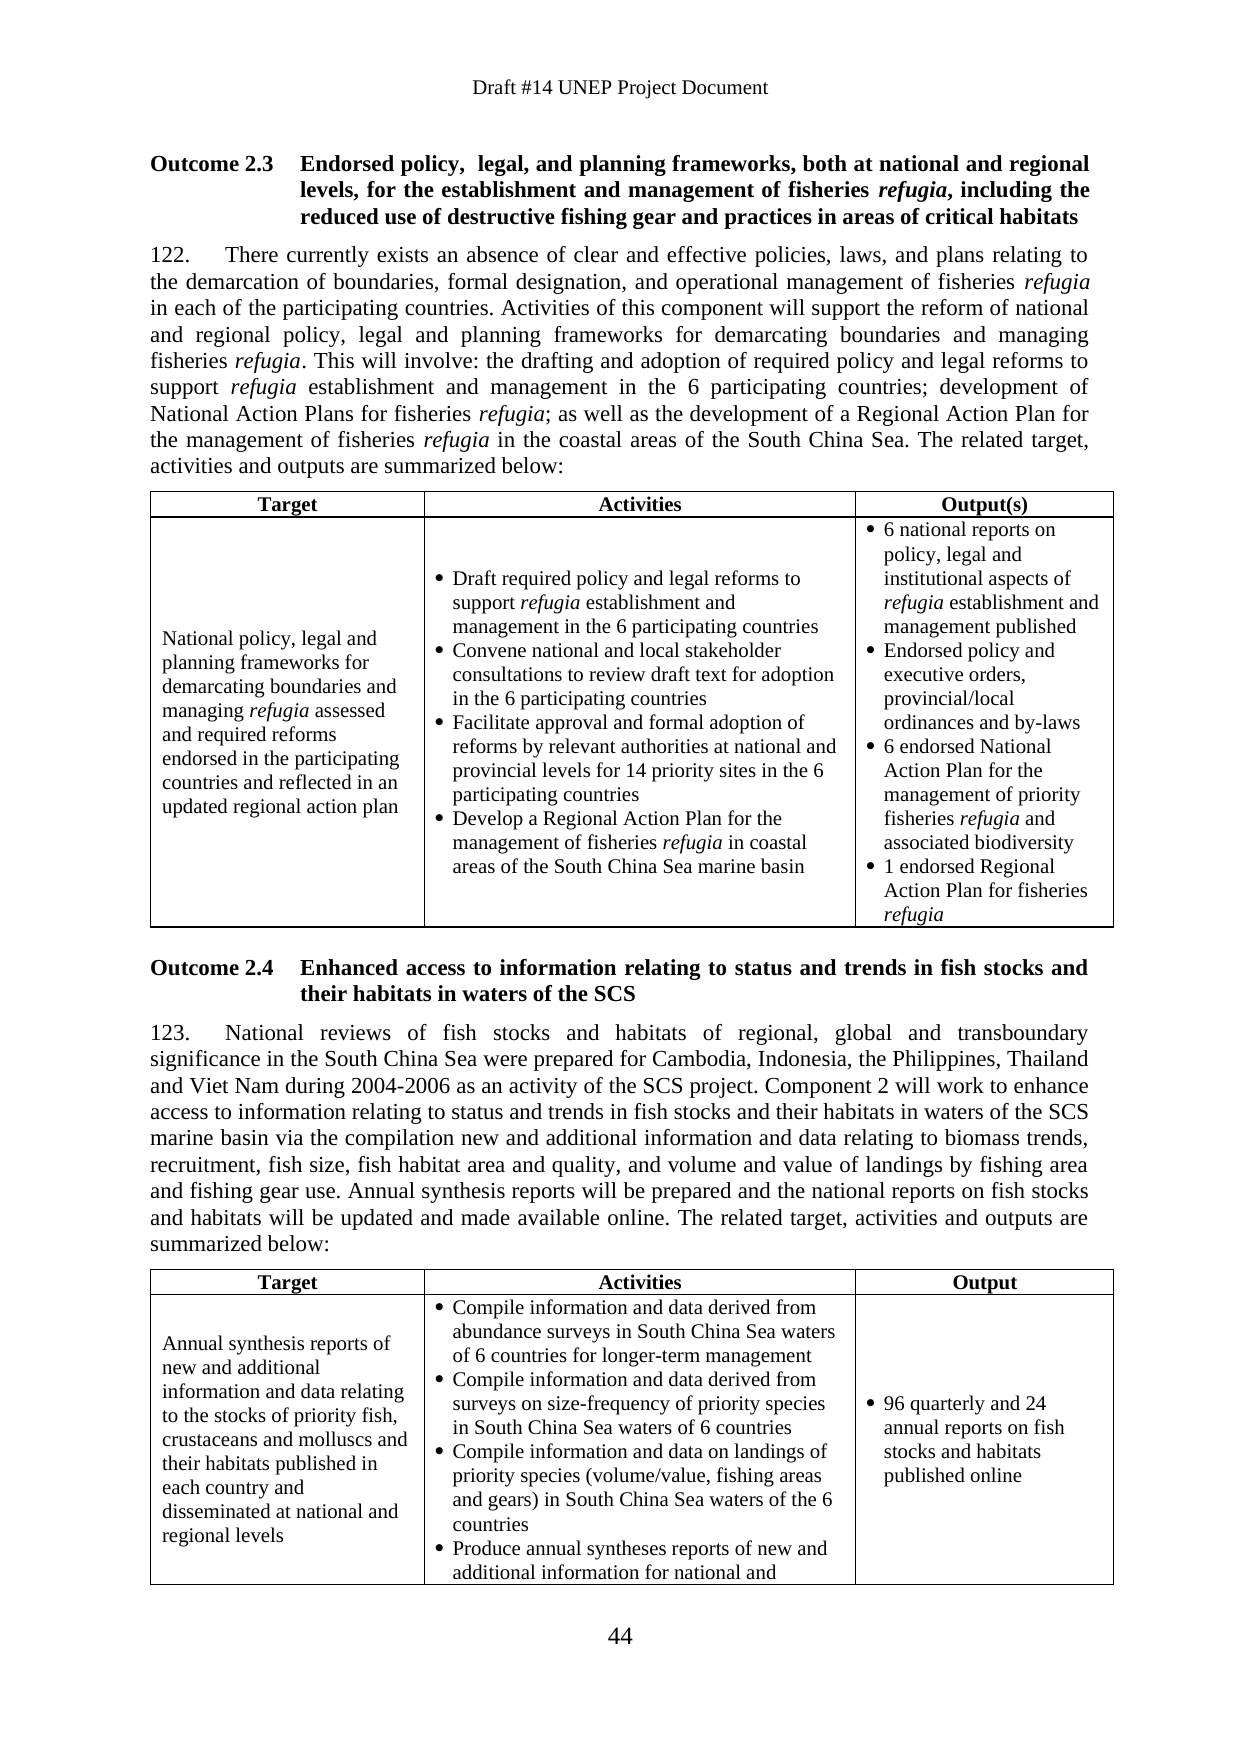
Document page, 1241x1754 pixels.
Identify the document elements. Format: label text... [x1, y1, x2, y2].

list National reviews of fish stocks and habitats of regional, global and transboundary significance in the South China Sea were prepared for Cambodia, Indonesia, the Philippines, Thailand and Viet Nam during 2004-2006 as an activity of the SCS project. Component 2 will work to enhance access to information relating to status and trends in fish stocks and their habitats in waters of the SCS marine basin via the compilation new and additional information and data relating to biomass trends, recruitment, fish size, fish habitat area and quality, and volume and value of landings by fishing area and fishing gear use. Annual synthesis reports will be prepared and the national reports on fish stocks and habitats will be updated and made available online. The related target, activities and outputs are summarized below: [150, 1019, 1090, 1256]
text Outcome 2.3 Endorsed policy, legal, and planning frameworks, both at national and regional levels, for the establishment and management of fisheries refugia, including the reduced use of destructive fishing gear and practices in areas of critical habitats [150, 150, 1090, 229]
table_cell Draft required policy and legal reforms to support refugia establishment and management in the 6 participating countries Convene national and local stakeholder consultations to review draft text for adoption in the 6 participating countries Facilitate approval and formal adoption of reforms by relevant authorities at national and provincial levels for 14 priority sites in the 6 participating countries Develop a Regional Action Plan for the management of fisheries refugia in coastal areas of the South China Sea marine basin [425, 518, 855, 926]
table_header Activities [425, 1270, 855, 1294]
table_cell National policy, legal and planning frameworks for demarcating boundaries and managing refugia assessed and required reforms endorsed in the participating countries and reflected in an updated regional action plan [151, 518, 424, 926]
table_header Target [151, 492, 424, 516]
table_header Output(s) [856, 492, 1113, 516]
table_header Target [151, 1270, 424, 1294]
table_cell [151, 1295, 424, 1584]
text Outcome 2.4 Enhanced access to information relating to status and trends in fish stocks and their habitats in waters of the SCS [150, 954, 1090, 1007]
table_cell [425, 1295, 855, 1584]
table_header Activities [425, 492, 855, 516]
list There currently exists an absence of clear and effective policies, laws, and plans relating to the demarcation of boundaries, formal designation, and operational management of fisheries refugia in each of the participating countries. Activities of this component will support the reform of national and regional policy, legal and planning frameworks for demarcating boundaries and managing fisheries refugia. This will involve: the drafting and adoption of required policy and legal reforms to support refugia establishment and management in the 6 participating countries; development of National Action Plans for fisheries refugia; as well as the development of a Regional Action Plan for the management of fisheries refugia in the coastal areas of the South China Sea. The related target, activities and outputs are summarized below: [150, 242, 1090, 479]
table_header Output [856, 1270, 1113, 1294]
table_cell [856, 1295, 1113, 1584]
table_cell 6 national reports on policy, legal and institutional aspects of refugia establishment and management published Endorsed policy and executive orders, provincial/local ordinances and by-laws 6 endorsed National Action Plan for the management of priority fisheries refugia and associated biodiversity 1 endorsed Regional Action Plan for fisheries refugia [856, 518, 1113, 926]
